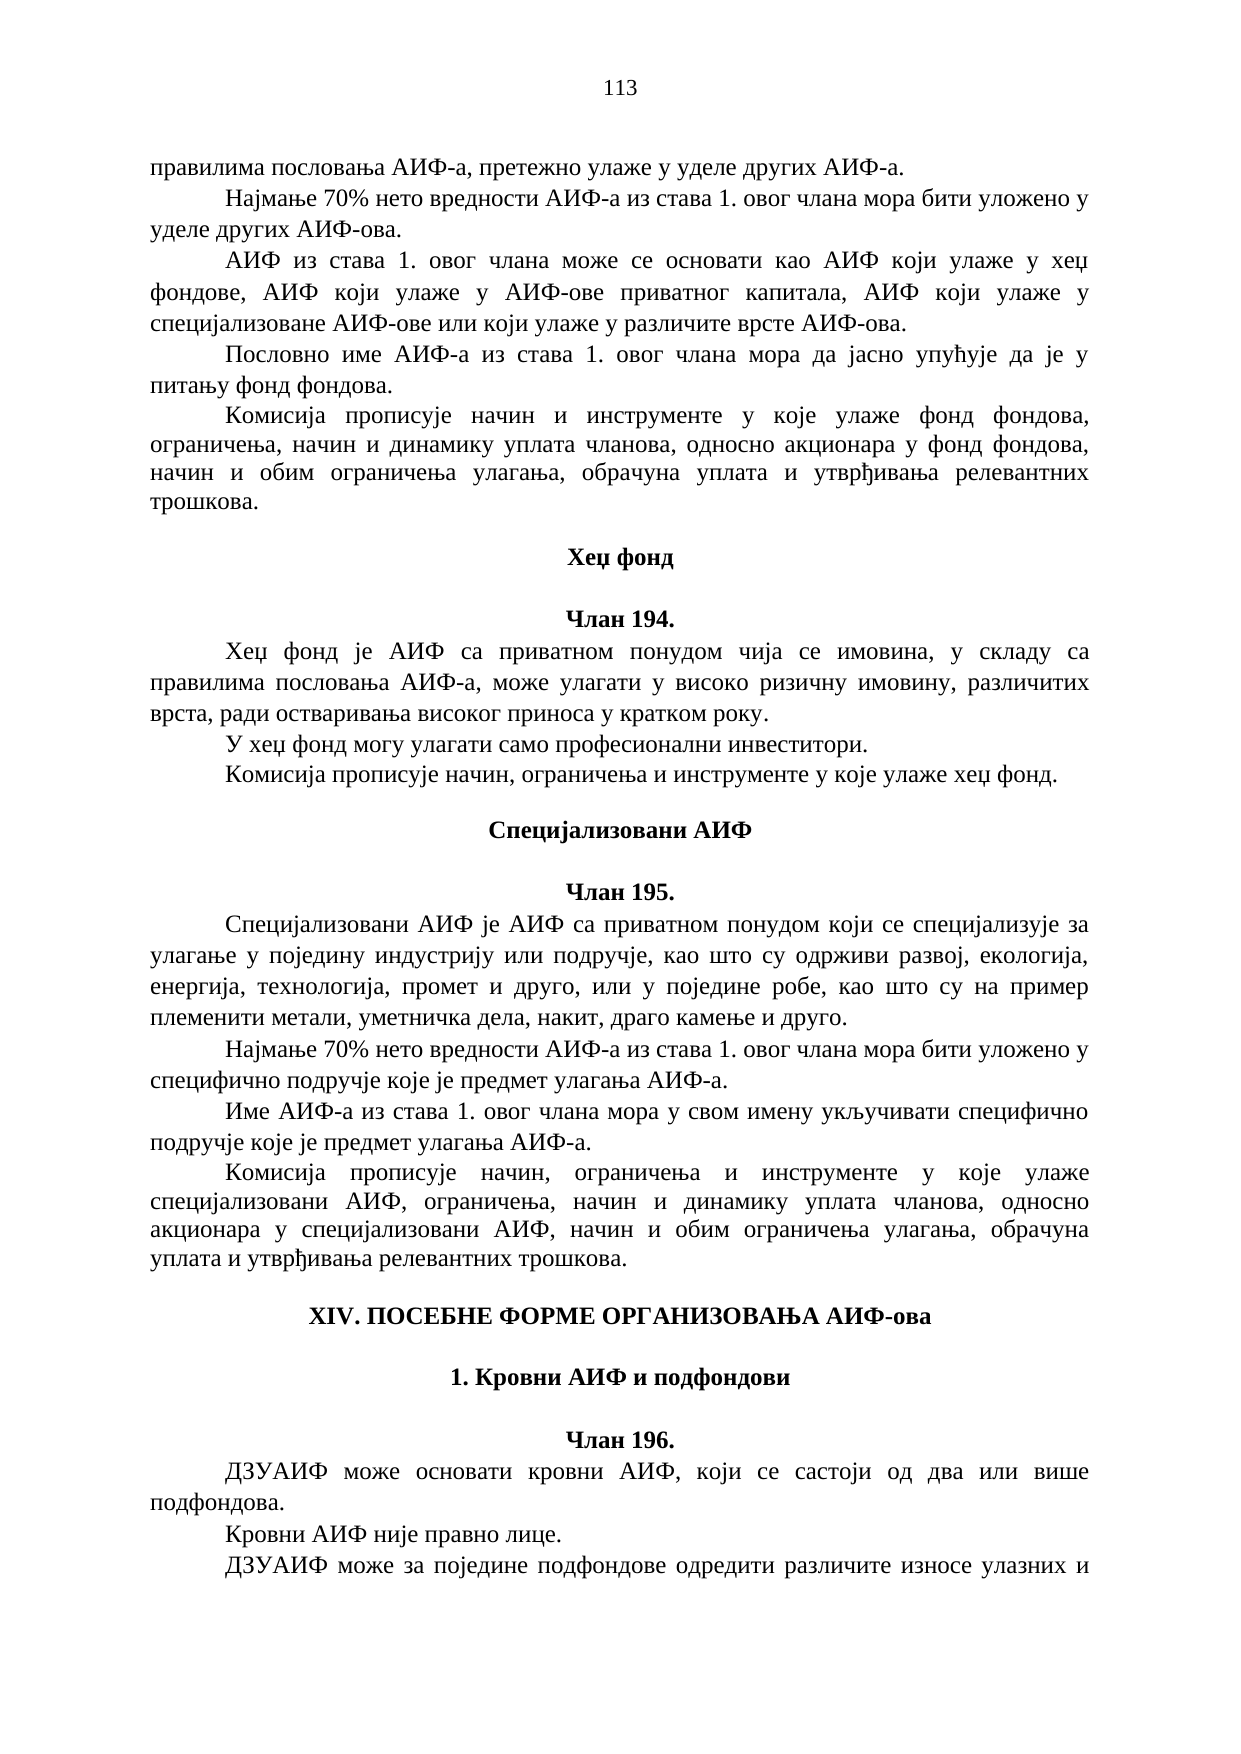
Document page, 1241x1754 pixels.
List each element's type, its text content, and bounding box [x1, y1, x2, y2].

text АИФ из става 1. овог члана може се основати као АИФ који улаже у хеџ фондове, АИФ који улаже у АИФ-ове приватног капитала, АИФ који улаже у специјализоване АИФ-ове или који улаже у различите врсте АИФ-ова. [150, 244, 1090, 337]
text ДЗУАИФ може основати кровни АИФ, који се састоји од два или више подфондова. [150, 1454, 1090, 1517]
text Пословно име АИФ-а из става 1. овог члана мора да јасно упућује да је у питању фонд фондова. [150, 337, 1090, 400]
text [150, 150, 1090, 181]
text У хеџ фонд могу улагати само професионални инвеститори. [150, 728, 1090, 759]
text XIV. ПОСЕБНЕ ФОРМЕ ОРГАНИЗОВАЊА АИФ-ова [150, 1301, 1090, 1329]
text Кровни АИФ није правно лице. [150, 1517, 1090, 1548]
text Члан 194. [150, 603, 1090, 634]
text Комисија прописује начин и инструменте у које улаже фонд фондова, ограничења, начин и динамику уплата чланова, односно акционара у фонд фондова, начин и обим ограничења улагања, обрачуна уплата и утврђивања релевантних трошкова. [150, 400, 1090, 515]
text Члан 196. [150, 1423, 1090, 1454]
text Име АИФ-а из става 1. овог члана мора у свом имену укључивати специфично подручје које је предмет улагања АИФ-а. [150, 1094, 1090, 1157]
text Хеџ фонд [150, 540, 1090, 572]
text Најмање 70% нето вредности АИФ-а из става 1. овог члана мора бити уложено у уделе других АИФ-ова. [150, 181, 1090, 244]
text Комисија прописује начин, ограничења и инструменте у које улаже специјализовани АИФ, ограничења, начин и динамику уплата чланова, односно акционара у специјализовани АИФ, начин и обим ограничења улагања, обрачуна уплата и утврђивања релевантних трошкова. [150, 1157, 1090, 1272]
text Комисија прописује начин, ограничења и инструменте у које улаже хеџ фонд. [150, 759, 1090, 788]
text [150, 1548, 1090, 1579]
text Најмање 70% нето вредности АИФ-а из става 1. овог члана мора бити уложено у специфично подручје које је предмет улагања АИФ-а. [150, 1032, 1090, 1094]
text 1. Кровни АИФ и подфондови [150, 1361, 1090, 1392]
subtitle Специјализовани АИФ [150, 813, 1090, 844]
text Специјализовани АИФ је АИФ са приватном понудом који се специјализује за улагање у поједину индустрију или подручје, као што су одрживи развој, екологија, енергија, технологија, промет и друго, или у поједине робе, као што су на пример племенити метали, уметничка дела, накит, драго камење и друго. [150, 907, 1090, 1032]
text Хеџ фонд је АИФ са приватном понудом чија се имовина, у складу са правилима пословања АИФ-а, може улагати у високо ризичну имовину, различитих врста, ради остваривања високог приноса у кратком року. [150, 634, 1090, 728]
text Члан 195. [150, 876, 1090, 907]
